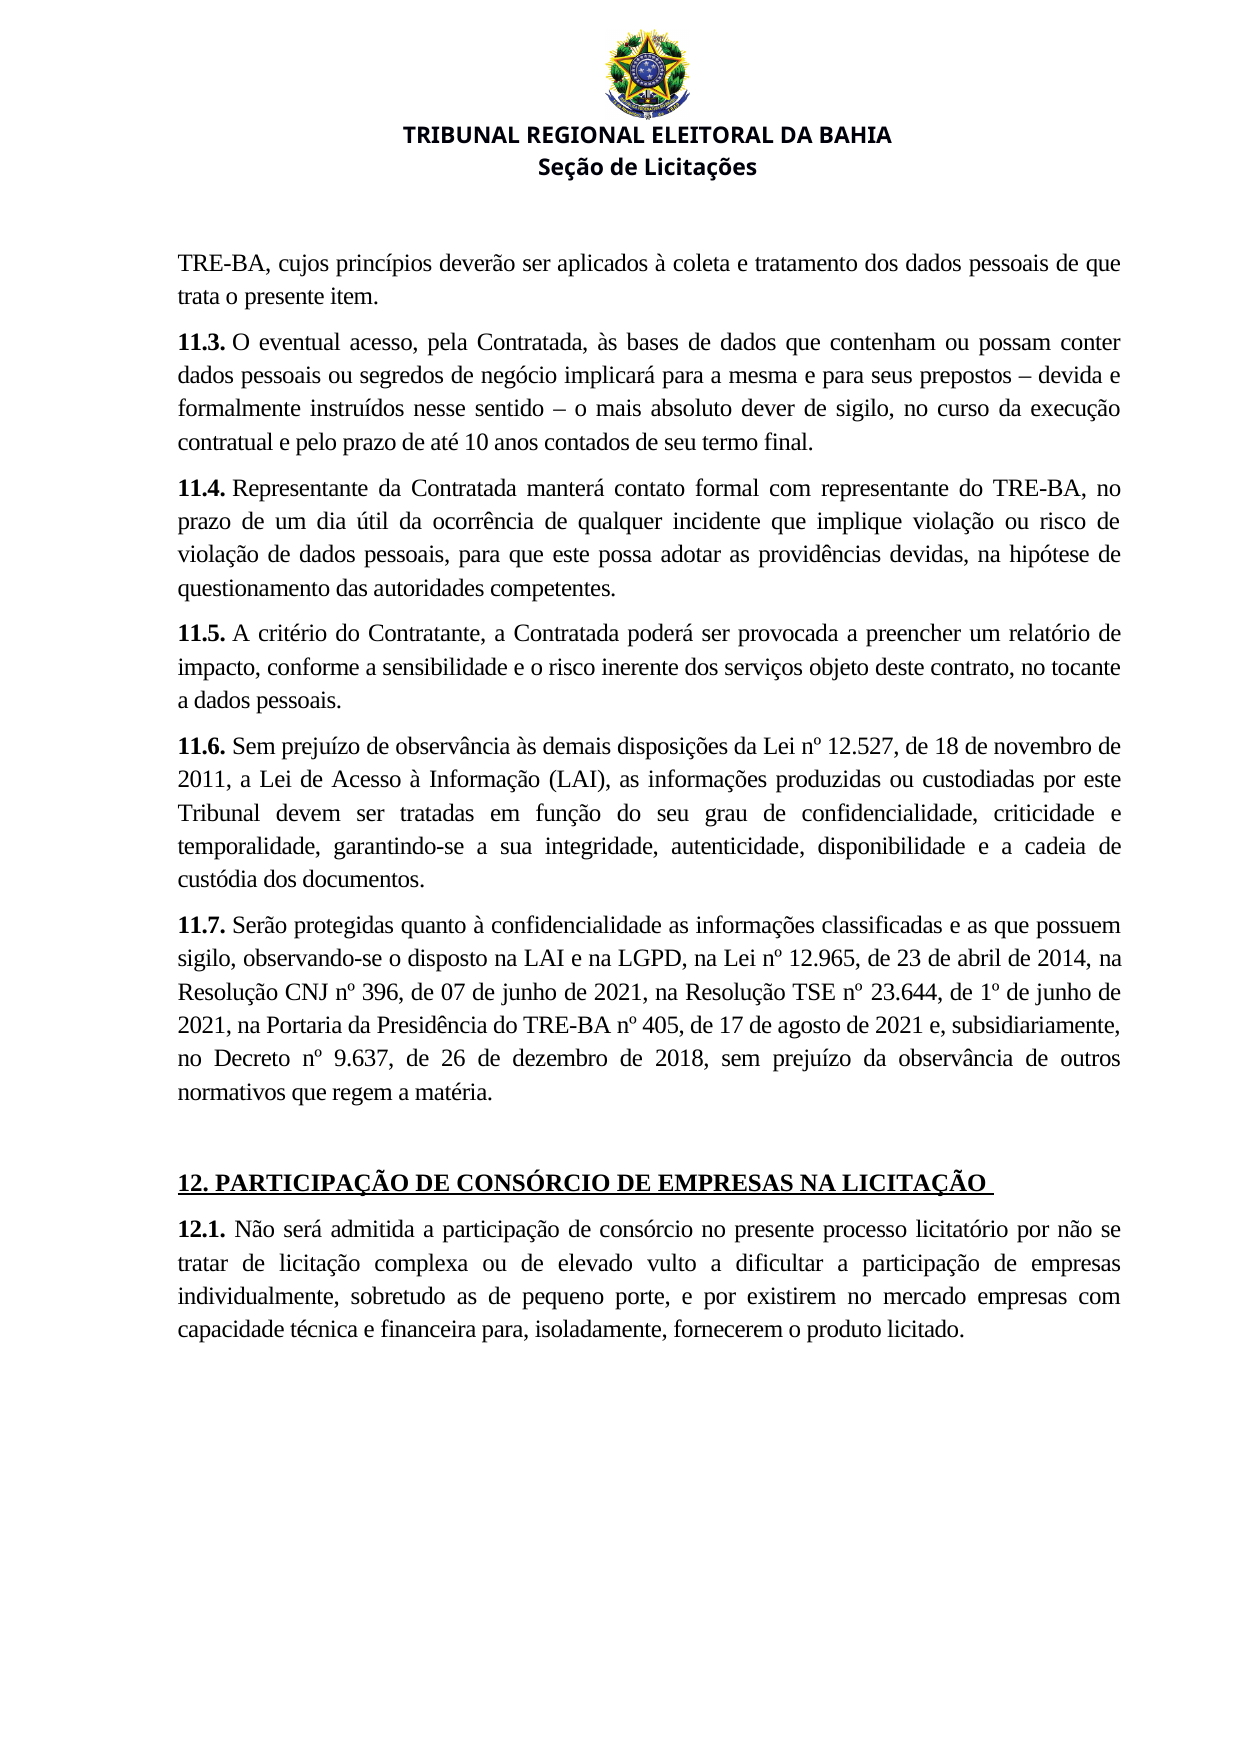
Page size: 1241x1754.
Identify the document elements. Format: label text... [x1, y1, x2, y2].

text 11.3. O eventual acesso, pela Contratada, às bases de dados que contenham ou possam conter dados pessoais ou segredos de negócio implicará para a mesma e para seus prepostos – devida e formalmente instruídos nesse sentido – o mais absoluto dever de sigilo, no curso da execução contratual e pelo prazo de até 10 anos contados de seu termo final. [177, 323, 1122, 457]
text 12. PARTICIPAÇÃO DE CONSÓRCIO DE EMPRESAS NA LICITAÇÃO [177, 1165, 1119, 1198]
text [177, 244, 1122, 311]
text 11.5. A critério do Contratante, a Contratada poderá ser provocada a preencher um relatório de impacto, conforme a sensibilidade e o risco inerente dos serviços objeto deste contrato, no tocante a dados pessoais. [177, 615, 1122, 715]
text 11.6. Sem prejuízo de observância às demais disposições da Lei nº 12.527, de 18 de novembro de 2011, a Lei de Acesso à Informação (LAI), as informações produzidas ou custodiadas por este Tribunal devem ser tratadas em função do seu grau de confidencialidade, criticidade e temporalidade, garantindo-se a sua integridade, autenticidade, disponibilidade e a cadeia de custódia dos documentos. [177, 728, 1122, 894]
text 11.4. Representante da Contratada manterá contato formal com representante do TRE-BA, no prazo de um dia útil da ocorrência de qualquer incidente que implique violação ou risco de violação de dados pessoais, para que este possa adotar as providências devidas, na hipótese de questionamento das autoridades competentes. [177, 469, 1122, 603]
text 11.7. Serão protegidas quanto à confidencialidade as informações classificadas e as que possuem sigilo, observando-se o disposto na LAI e na LGPD, na Lei nº 12.965, de 23 de abril de 2014, na Resolução CNJ nº 396, de 07 de junho de 2021, na Resolução TSE nº 23.644, de 1º de junho de 2021, na Portaria da Presidência do TRE-BA nº 405, de 17 de agosto de 2021 e, subsidiariamente, no Decreto nº 9.637, de 26 de dezembro de 2018, sem prejuízo da observância de outros normativos que regem a matéria. [177, 907, 1122, 1107]
text 12.1. Não será admitida a participação de consórcio no presente processo licitatório por não se tratar de licitação complexa ou de elevado vulto a dificultar a participação de empresas individualmente, sobretudo as de pequeno porte, e por existirem no mercado empresas com capacidade técnica e financeira para, isoladamente, fornecerem o produto licitado. [177, 1211, 1122, 1344]
